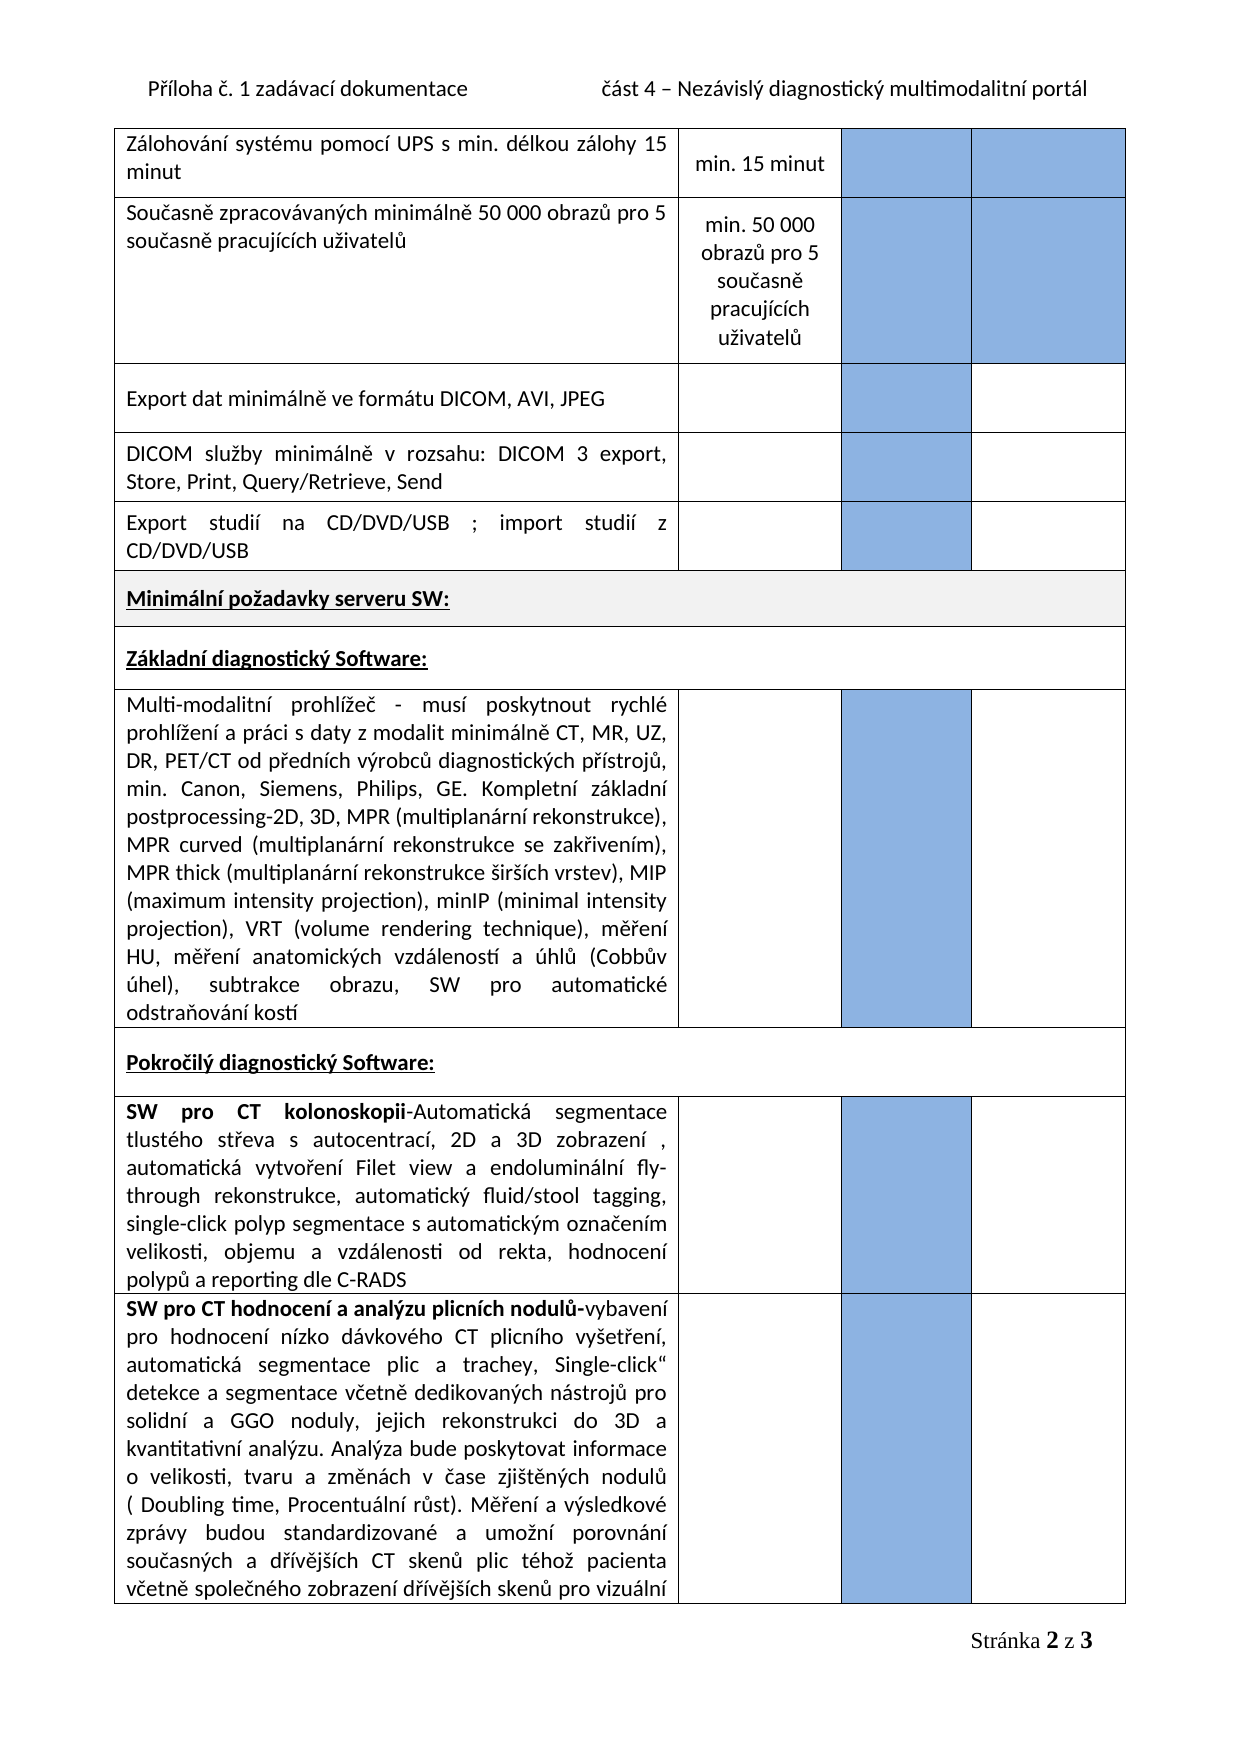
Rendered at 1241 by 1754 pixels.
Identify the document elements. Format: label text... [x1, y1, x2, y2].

table_cell [679, 364, 841, 432]
table_cell min. 15 minut [679, 129, 841, 197]
table_cell [842, 502, 971, 570]
table_cell DICOM služby minimálně v rozsahu: DICOM 3 export, Store, Print, Query/Retrieve, Send [115, 433, 678, 501]
table_cell SW pro CT kolonoskopii-Automatická segmentace tlustého střeva s autocentrací, 2D a 3D zobrazení , automatická vytvoření Filet view a endoluminální fly-through rekonstrukce, automatický fluid/stool tagging, single-click polyp segmentace s automatickým označením velikosti, objemu a vzdálenosti od rekta, hodnocení polypů a reporting dle C-RADS [115, 1097, 678, 1293]
table_cell [679, 1097, 841, 1293]
table_cell [972, 129, 1125, 197]
table_cell [842, 198, 971, 363]
table_cell Export studií na CD/DVD/USB ; import studií z CD/DVD/USB [115, 502, 678, 570]
table_cell [972, 502, 1125, 570]
table_cell [842, 364, 971, 432]
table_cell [115, 1294, 678, 1603]
table_cell [842, 1294, 971, 1603]
table_cell [679, 1294, 841, 1603]
table_cell [972, 1097, 1125, 1293]
table_cell [842, 433, 971, 501]
table_cell Základní diagnostický Software: [115, 627, 1125, 689]
table_cell Současně zpracovávaných minimálně 50 000 obrazů pro 5 současně pracujících uživatelů [115, 198, 678, 363]
table_cell [972, 1294, 1125, 1603]
table_cell [842, 129, 971, 197]
table_cell [842, 690, 971, 1027]
table_cell Export dat minimálně ve formátu DICOM, AVI, JPEG [115, 364, 678, 432]
table_cell [972, 364, 1125, 432]
table_cell [679, 433, 841, 501]
table_cell [842, 1097, 971, 1293]
table_cell min. 50 000 obrazů pro 5 současně pracujících uživatelů [679, 198, 841, 363]
table_cell Pokročilý diagnostický Software: [115, 1028, 1125, 1096]
table_cell Zálohování systému pomocí UPS s min. délkou zálohy 15 minut [115, 129, 678, 197]
table_cell [679, 502, 841, 570]
table_cell [679, 690, 841, 1027]
table_cell [972, 690, 1125, 1027]
table_cell [972, 433, 1125, 501]
table_cell Multi-modalitní prohlížeč - musí poskytnout rychlé prohlížení a práci s daty z modalit minimálně CT, MR, UZ, DR, PET/CT od předních výrobců diagnostických přístrojů, min. Canon, Siemens, Philips, GE. Kompletní základní postprocessing-2D, 3D, MPR (multiplanární rekonstrukce), MPR curved (multiplanární rekonstrukce se zakřivením), MPR thick (multiplanární rekonstrukce širších vrstev), MIP (maximum intensity projection), minIP (minimal intensity projection), VRT (volume rendering technique), měření HU, měření anatomických vzdáleností a úhlů (Cobbův úhel), subtrakce obrazu, SW pro automatické odstraňování kostí [115, 690, 678, 1027]
table_cell [972, 198, 1125, 363]
table_cell Minimální požadavky serveru SW: [115, 571, 1125, 626]
